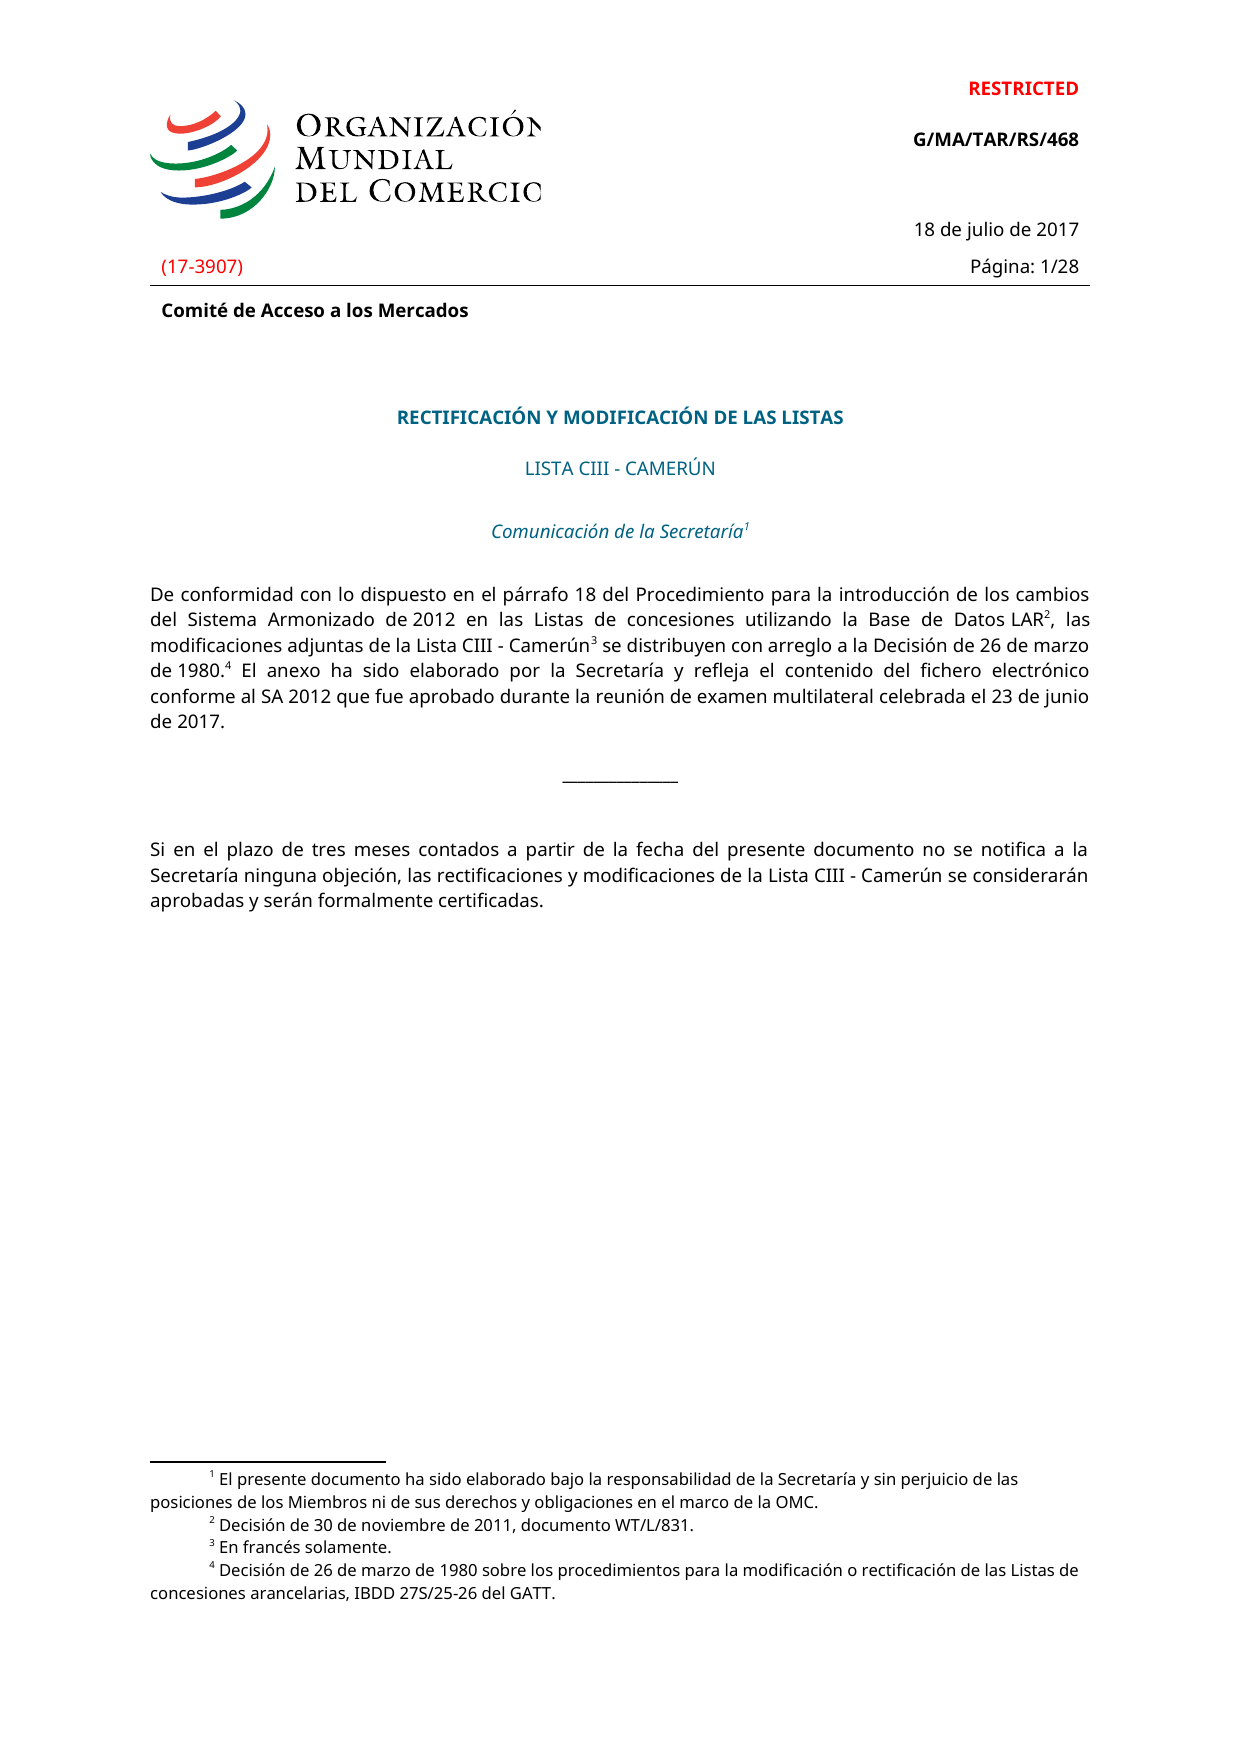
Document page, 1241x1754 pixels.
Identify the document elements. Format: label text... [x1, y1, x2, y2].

text Si en el plazo de tres meses contados a partir de la fecha del presente documento no se notifica a la Secretaría ninguna objeción, las rectificaciones y modificaciones de la Lista CIII - Camerún se considerarán aprobadas y serán formalmente certificadas. [150, 836, 1090, 913]
text _______________ [150, 760, 1090, 785]
title LISTA CIII - CAMERÚN [150, 455, 1090, 481]
text De conformidad con lo dispuesto en el párrafo 18 del Procedimiento para la introducción de los cambios del Sistema Armonizado de 2012 en las Listas de concesiones utilizando la Base de Datos LAR, las modificaciones adjuntas de la Lista CIII - Camerún se distribuyen con arreglo a la Decisión de 26 de marzo de 1980. El anexo ha sido elaborado por la Secretaría y refleja el contenido del fichero electrónico conforme al SA 2012 que fue aprobado durante la reunión de examen multilateral celebrada el 23 de junio de 2017. [150, 581, 1090, 734]
title RECTIFICACIÓN Y MODIFICACIÓN DE LAS LISTAS [150, 405, 1090, 430]
title Comunicación de la Secretaría [150, 518, 1090, 544]
